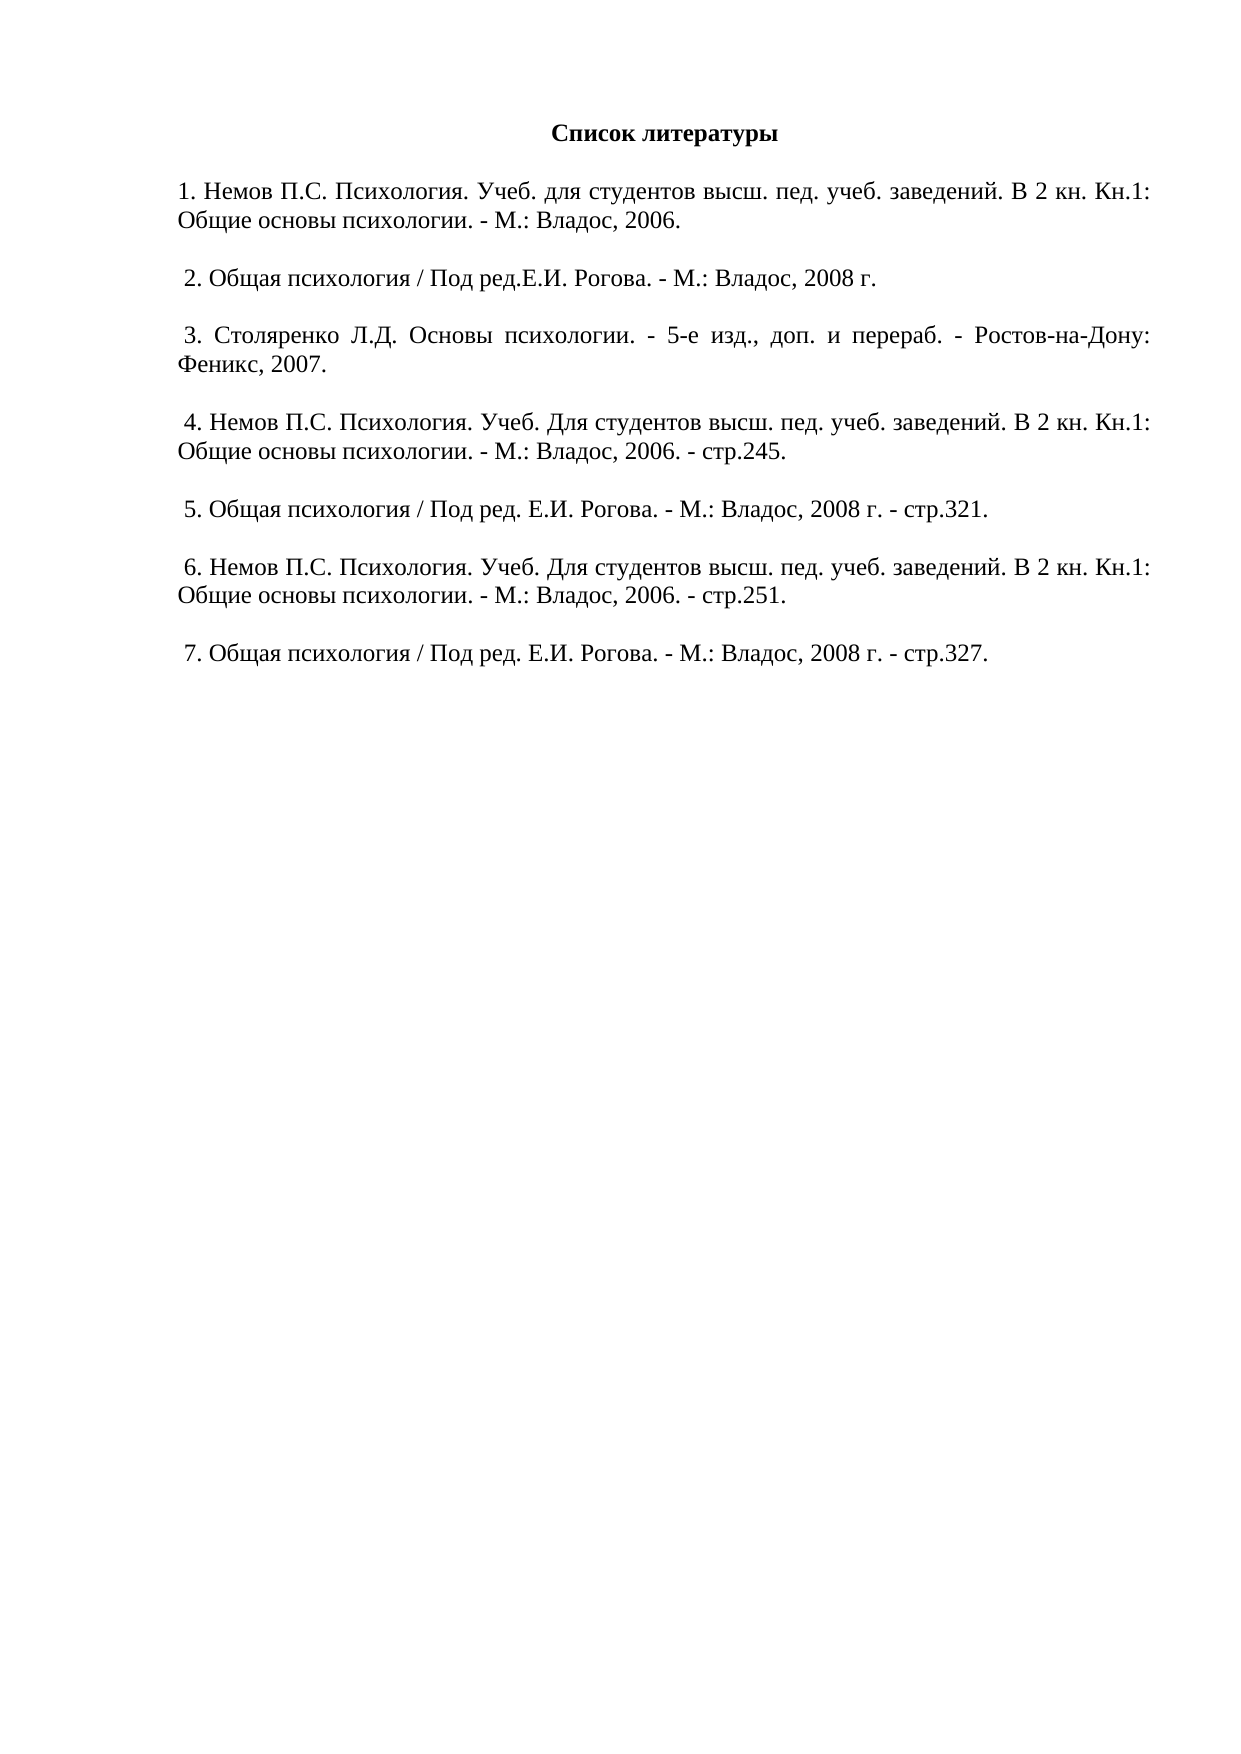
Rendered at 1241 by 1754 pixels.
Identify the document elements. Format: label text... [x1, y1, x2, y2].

text 5. Общая психология / Под ред. Е.И. Рогова. - М.: Владос, 2008 г. - стр.321. [177, 494, 1152, 523]
text 6. Немов П.С. Психология. Учеб. Для студентов высш. пед. учеб. заведений. В 2 кн. Кн.1: Общие основы психологии. - М.: Владос, 2006. - стр.251. [177, 552, 1152, 609]
text 4. Немов П.С. Психология. Учеб. Для студентов высш. пед. учеб. заведений. В 2 кн. Кн.1: Общие основы психологии. - М.: Владос, 2006. - стр.245. [177, 407, 1152, 465]
text 3. Столяренко Л.Д. Основы психологии. - 5-е изд., доп. и перераб. - Ростов-на-Дону: Феникс, 2007. [177, 321, 1152, 378]
text 2. Общая психология / Под ред.Е.И. Рогова. - М.: Владос, 2008 г. [177, 263, 1152, 291]
text 1. Немов П.С. Психология. Учеб. для студентов высш. пед. учеб. заведений. В 2 кн. Кн.1: Общие основы психологии. - М.: Владос, 2006. [177, 176, 1152, 233]
text 7. Общая психология / Под ред. Е.И. Рогова. - М.: Владос, 2008 г. - стр.327. [177, 638, 1152, 667]
text Список литературы [177, 118, 1152, 147]
